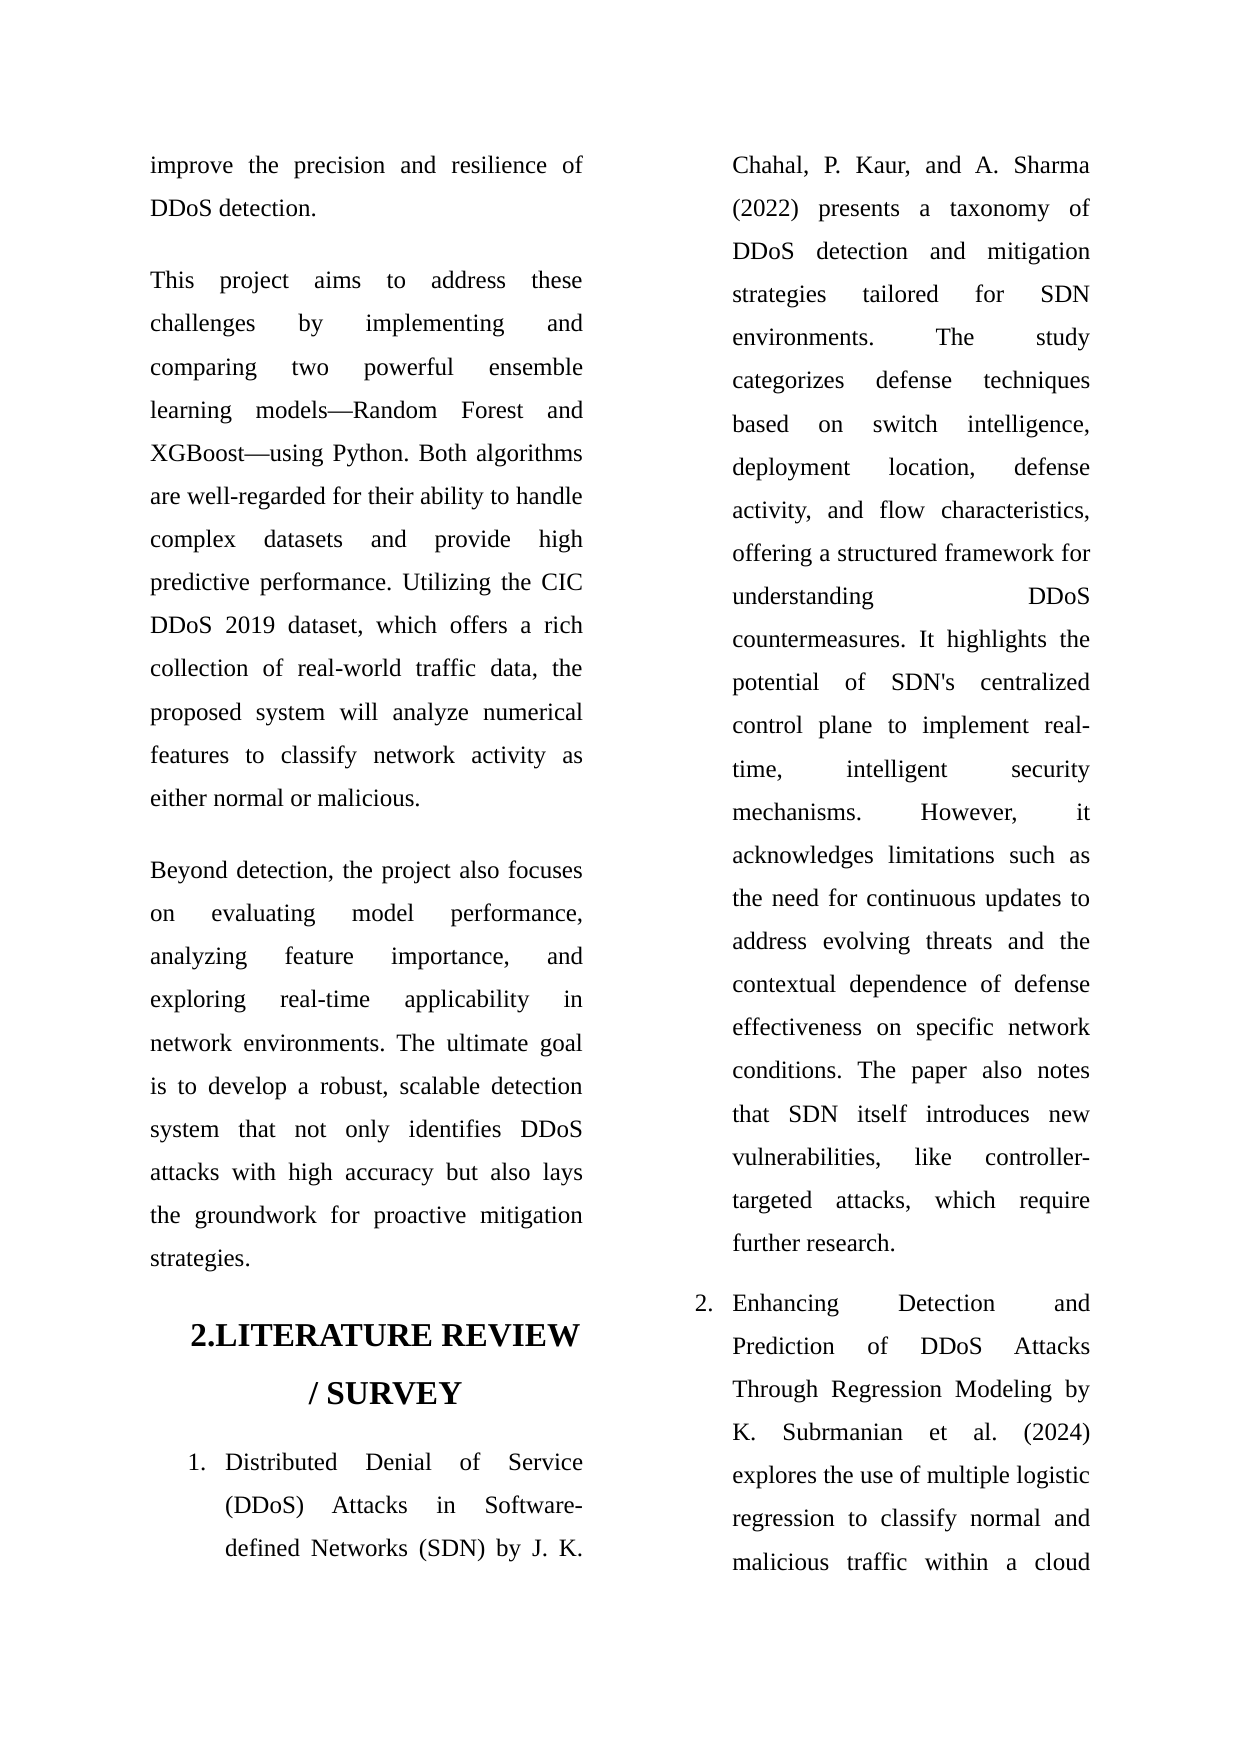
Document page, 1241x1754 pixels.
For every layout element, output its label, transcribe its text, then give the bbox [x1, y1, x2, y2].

text This project aims to address these challenges by implementing and comparing two powerful ensemble learning models—Random Forest and XGBoost—using Python. Both algorithms are well-regarded for their ability to handle complex datasets and provide high predictive performance. Utilizing the CIC DDoS 2019 dataset, which offers a rich collection of real-world traffic data, the proposed system will analyze numerical features to classify network activity as either normal or malicious. [150, 265, 583, 812]
text Beyond detection, the project also focuses on evaluating model performance, analyzing feature importance, and exploring real-time applicability in network environments. The ultimate goal is to develop a robust, scalable detection system that not only identifies DDoS attacks with high accuracy but also lays the groundwork for proactive mitigation strategies. [150, 855, 583, 1272]
list Distributed Denial of Service (DDoS) Attacks in Software-defined Networks (SDN) by J. K. Chahal, P. Kaur, and A. Sharma (2022) presents a taxonomy of DDoS detection and mitigation strategies tailored for SDN environments. The study categorizes defense techniques based on switch intelligence, deployment location, defense activity, and flow characteristics, offering a structured framework for understanding DDoS countermeasures. It highlights the potential of SDN's centralized control plane to implement real-time, intelligent security mechanisms. However, it acknowledges limitations such as the need for continuous updates to address evolving threats and the contextual dependence of defense effectiveness on specific network conditions. The paper also notes that SDN itself introduces new vulnerabilities, like controller-targeted attacks, which require further research. [694, 150, 1090, 1257]
text 2.LITERATURE REVIEW / SURVEY [187, 1316, 583, 1411]
